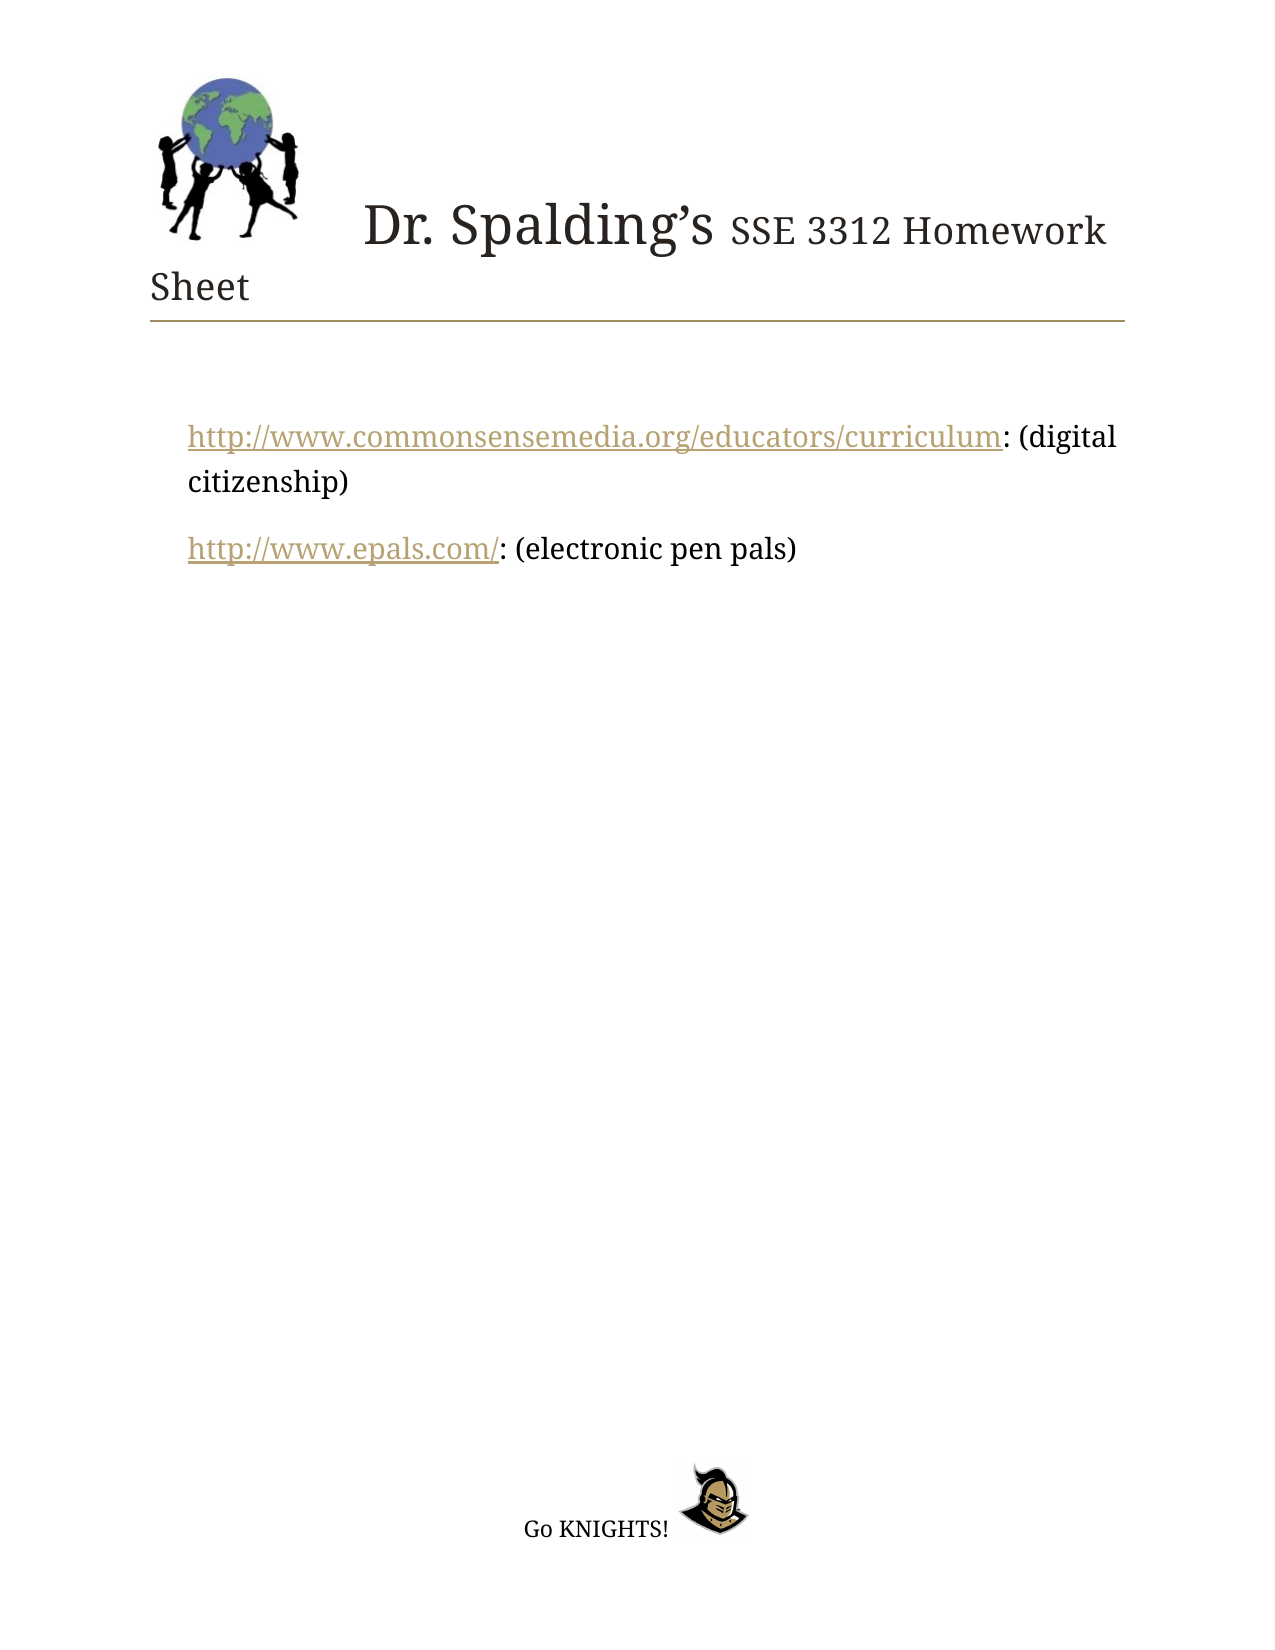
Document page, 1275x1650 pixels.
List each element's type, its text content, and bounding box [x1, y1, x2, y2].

text http://www.epals.com/: (electronic pen pals) [187, 528, 1125, 568]
picture [150, 75, 305, 245]
picture [675, 1460, 752, 1537]
text http://www.commonsensemedia.org/educators/curriculum: (digital citizenship) [187, 416, 1125, 501]
